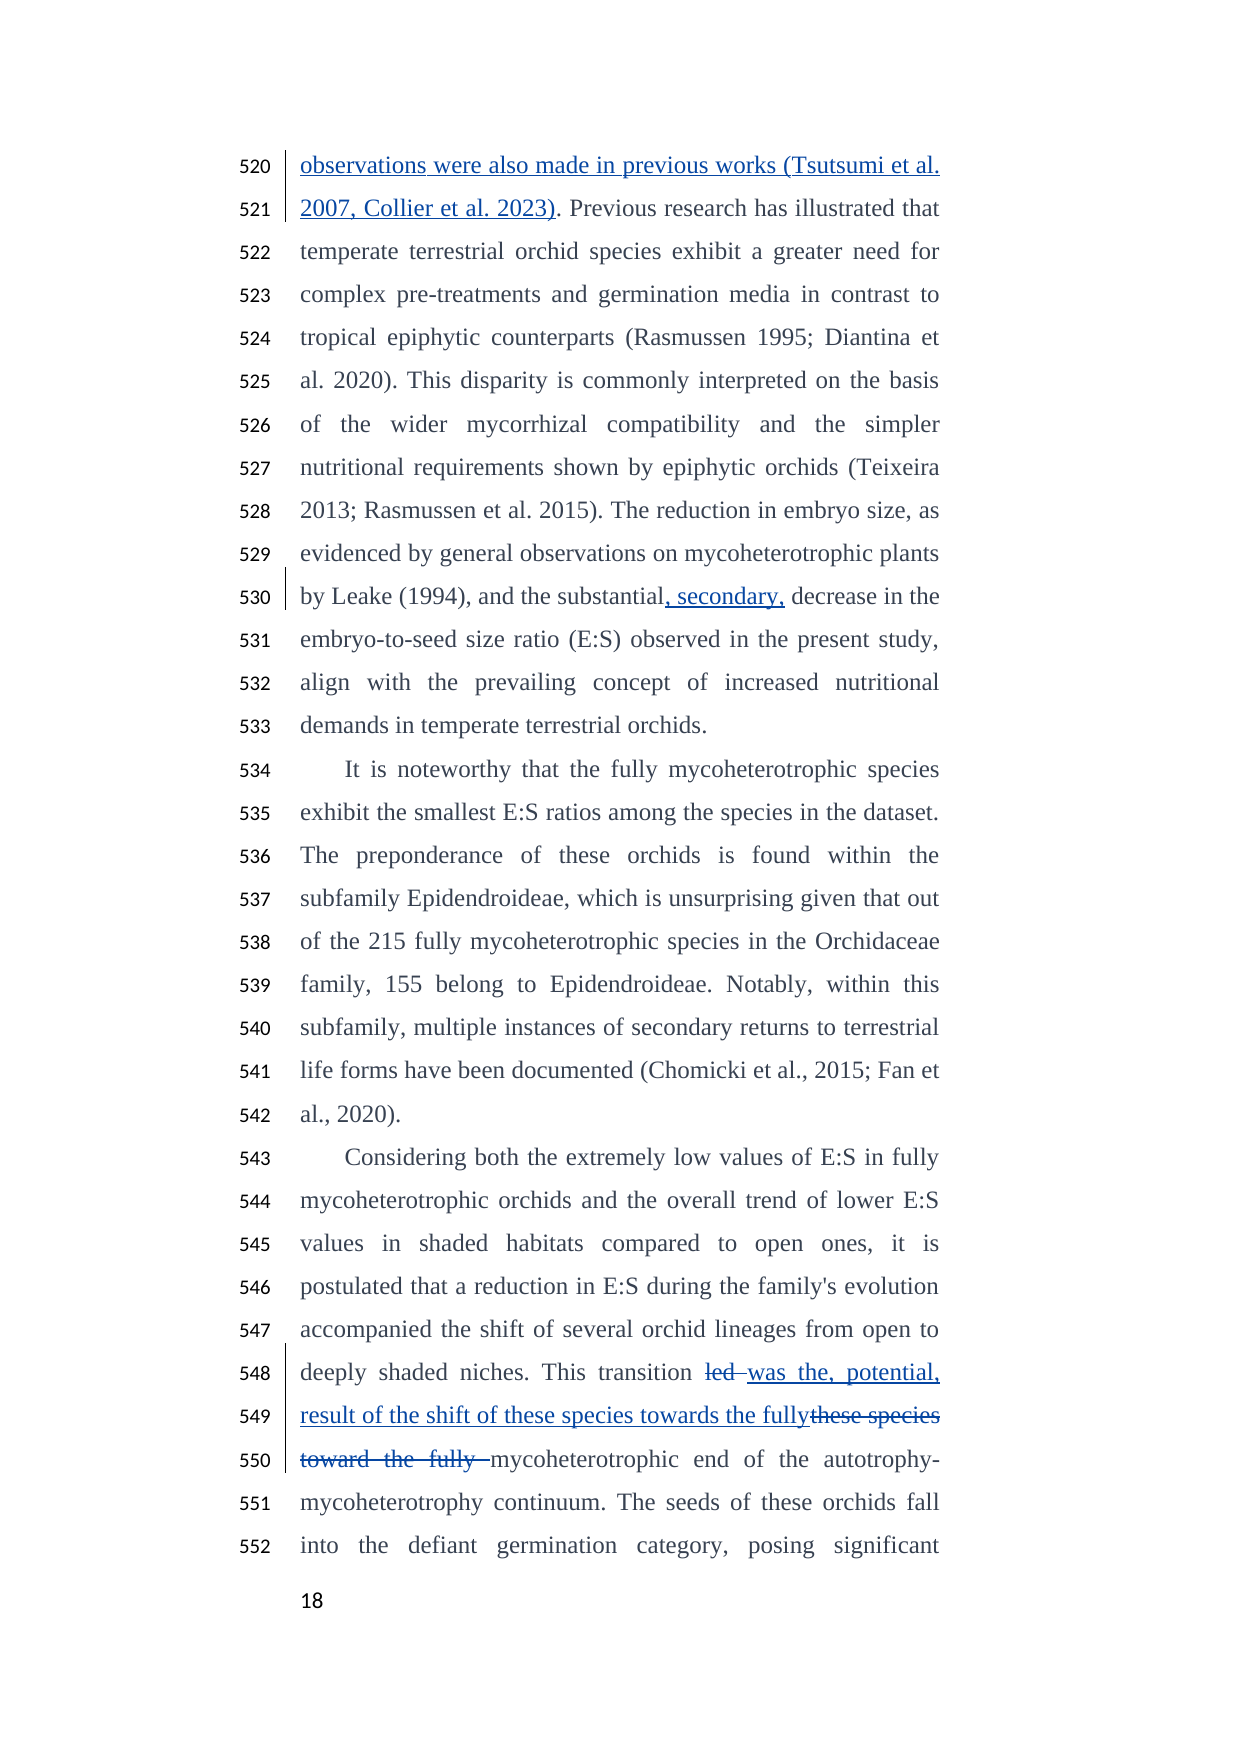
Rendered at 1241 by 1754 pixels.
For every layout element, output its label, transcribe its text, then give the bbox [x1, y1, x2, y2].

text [300, 176, 940, 739]
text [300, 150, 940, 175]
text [300, 1142, 940, 1559]
text It is noteworthy that the fully mycoheterotrophic species exhibit the smallest E:S ratios among the species in the dataset. The preponderance of these orchids is found within the subfamily Epidendroideae, which is unsurprising given that out of the 215 fully mycoheterotrophic species in the Orchidaceae family, 155 belong to Epidendroideae. Notably, within this subfamily, multiple instances of secondary returns to terrestrial life forms have been documented (Chomicki et al., 2015; Fan et al., 2020). [300, 754, 940, 1127]
